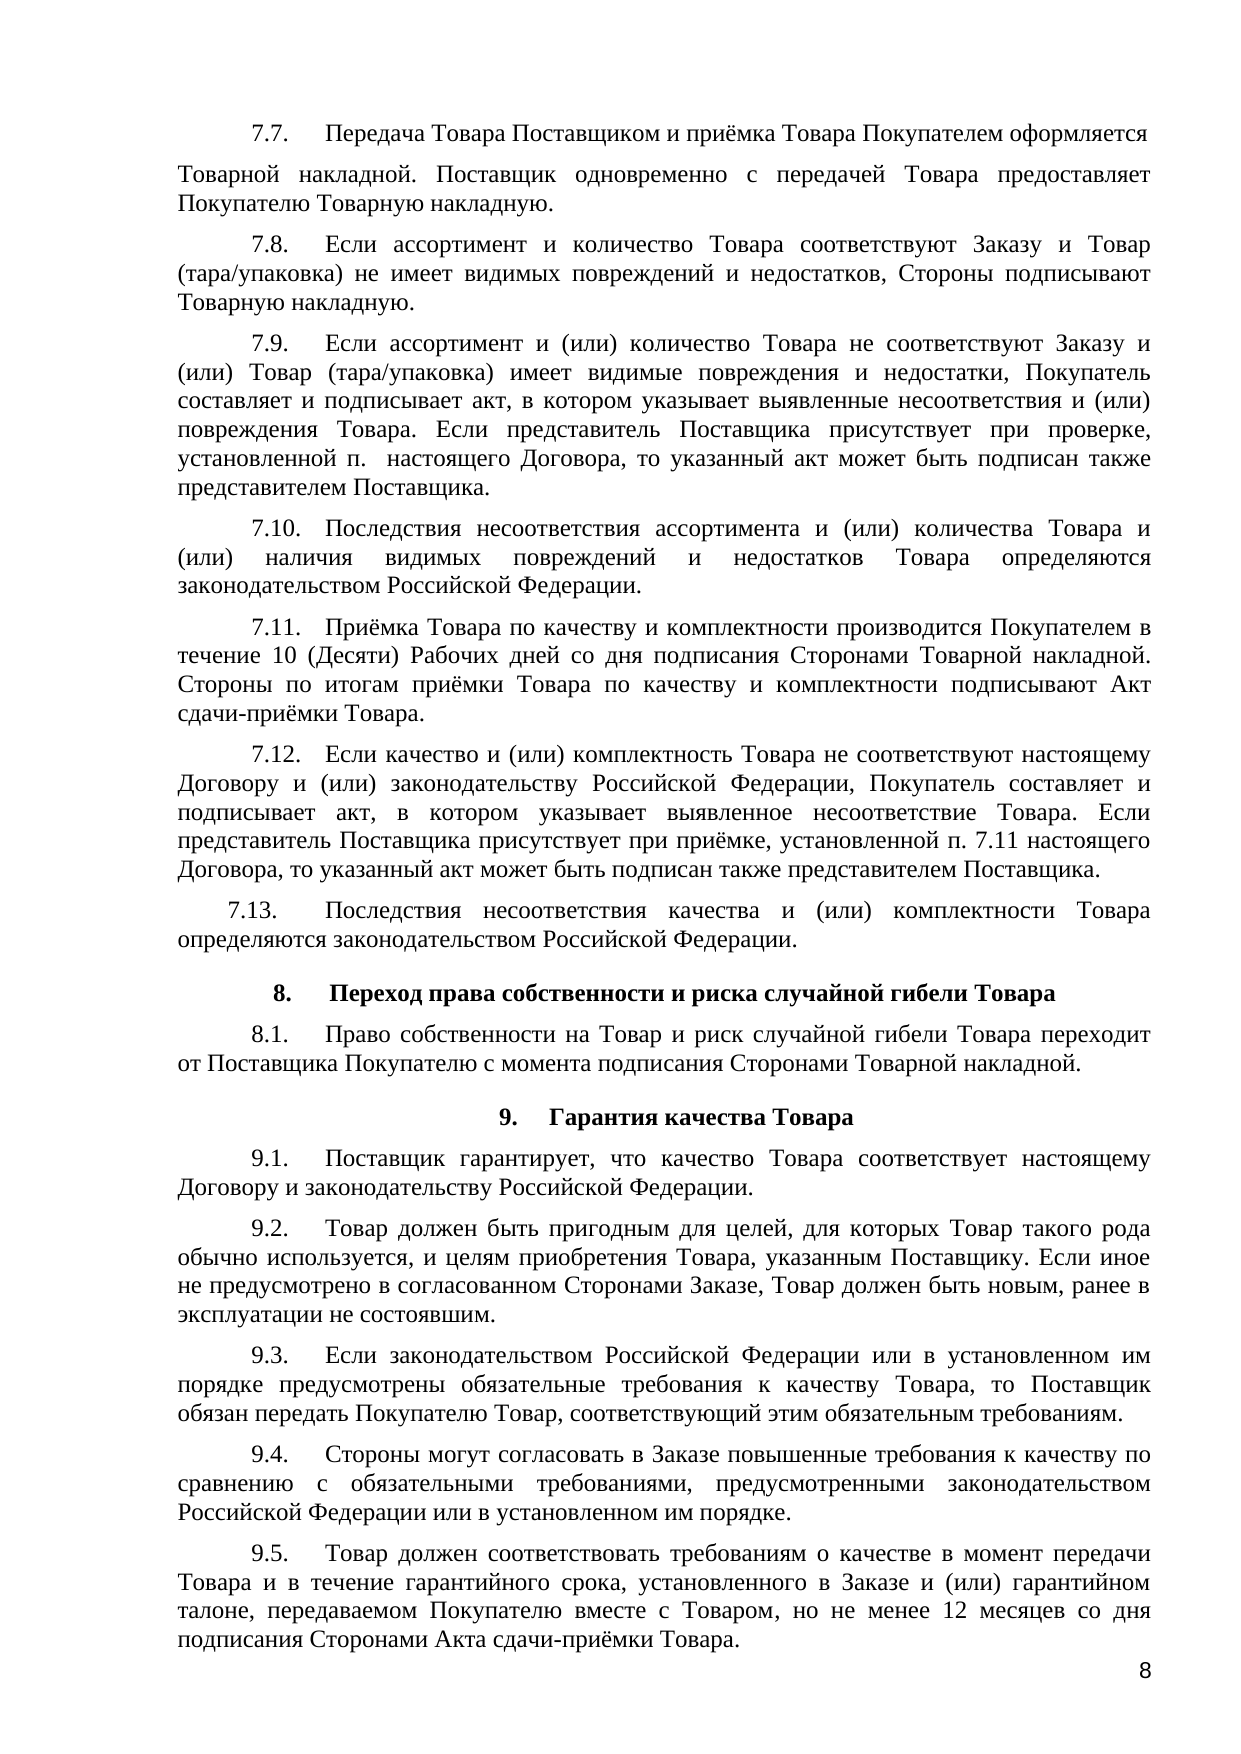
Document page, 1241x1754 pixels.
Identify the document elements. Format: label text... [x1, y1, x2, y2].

list Право собственности на Товар и риск случайной гибели Товара переходит от Поставщика Покупателю с момента подписания Сторонами Товарной накладной. [177, 1019, 1152, 1077]
text 7.9. Если ассортимент и (или) количество Товара не соответствуют Заказу и (или) Товар (тара/упаковка) имеет видимые повреждения и недостатки, Покупатель составляет и подписывает акт, в котором указывает выявленные несоответствия и (или) повреждения Товара. Если представитель Поставщика присутствует при проверке, установленной п. 0 настоящего Договора, то указанный акт может быть подписан также представителем Поставщика. [177, 328, 1152, 501]
text 9.3. Если законодательством Российской Федерации или в установленном им порядке предусмотрены обязательные требования к качеству Товара, то Поставщик обязан передать Покупателю Товар, соответствующий этим обязательным требованиям. [177, 1341, 1152, 1427]
text 7.11. Приёмка Товара по качеству и комплектности производится Покупателем в течение 10 (Десяти) Рабочих дней со дня подписания Сторонами Товарной накладной. Стороны по итогам приёмки Товара по качеству и комплектности подписывают Акт сдачи-приёмки Товара. [177, 612, 1152, 727]
text 7.13. Последствия несоответствия качества и (или) комплектности Товара определяются законодательством Российской Федерации. [177, 896, 1152, 953]
text 9.1. Поставщик гарантирует, что качество Товара соответствует настоящему Договору и законодательству Российской Федерации. [177, 1143, 1152, 1201]
text 7.8. Если ассортимент и количество Товара соответствуют Заказу и Товар (тара/упаковка) не имеет видимых повреждений и недостатков, Стороны подписывают Товарную накладную. [177, 229, 1152, 316]
list Переход права собственности и риска случайной гибели Товара [177, 978, 1152, 1007]
text 7.10. Последствия несоответствия ассортимента и (или) количества Товара и (или) наличия видимых повреждений и недостатков Товара определяются законодательством Российской Федерации. [177, 513, 1152, 599]
text 9. Гарантия качества Товара [177, 1102, 1152, 1131]
text 9.5. Товар должен соответствовать требованиям о качестве в момент передачи Товара и в течение гарантийного срока, установленного в Заказе и (или) гарантийном талоне, передаваемом Покупателю вместе с Товаром, но не менее 12 месяцев со дня подписания Сторонами Акта сдачи-приёмки Товара. [177, 1538, 1152, 1653]
text 9.2. Товар должен быть пригодным для целей, для которых Товар такого рода обычно используется, и целям приобретения Товара, указанным Поставщику. Если иное не предусмотрено в согласованном Сторонами Заказе, Товар должен быть новым, ранее в эксплуатации не состоявшим. [177, 1213, 1152, 1328]
text 7.12. Если качество и (или) комплектность Товара не соответствуют настоящему Договору и (или) законодательству Российской Федерации, Покупатель составляет и подписывает акт, в котором указывает выявленное несоответствие Товара. Если представитель Поставщика присутствует при приёмке, установленной п. 7.11 настоящего Договора, то указанный акт может быть подписан также представителем Поставщика. [177, 739, 1152, 883]
text 7.7. Передача Товара Поставщиком и приёмка Товара Покупателем оформляется [251, 118, 1152, 147]
text 9.4. Стороны могут согласовать в Заказе повышенные требования к качеству по сравнению с обязательными требованиями, предусмотренными законодательством Российской Федерации или в установленном им порядке. [177, 1439, 1152, 1526]
text Товарной накладной. Поставщик одновременно с передачей Товара предоставляет Покупателю Товарную накладную. [177, 159, 1152, 217]
